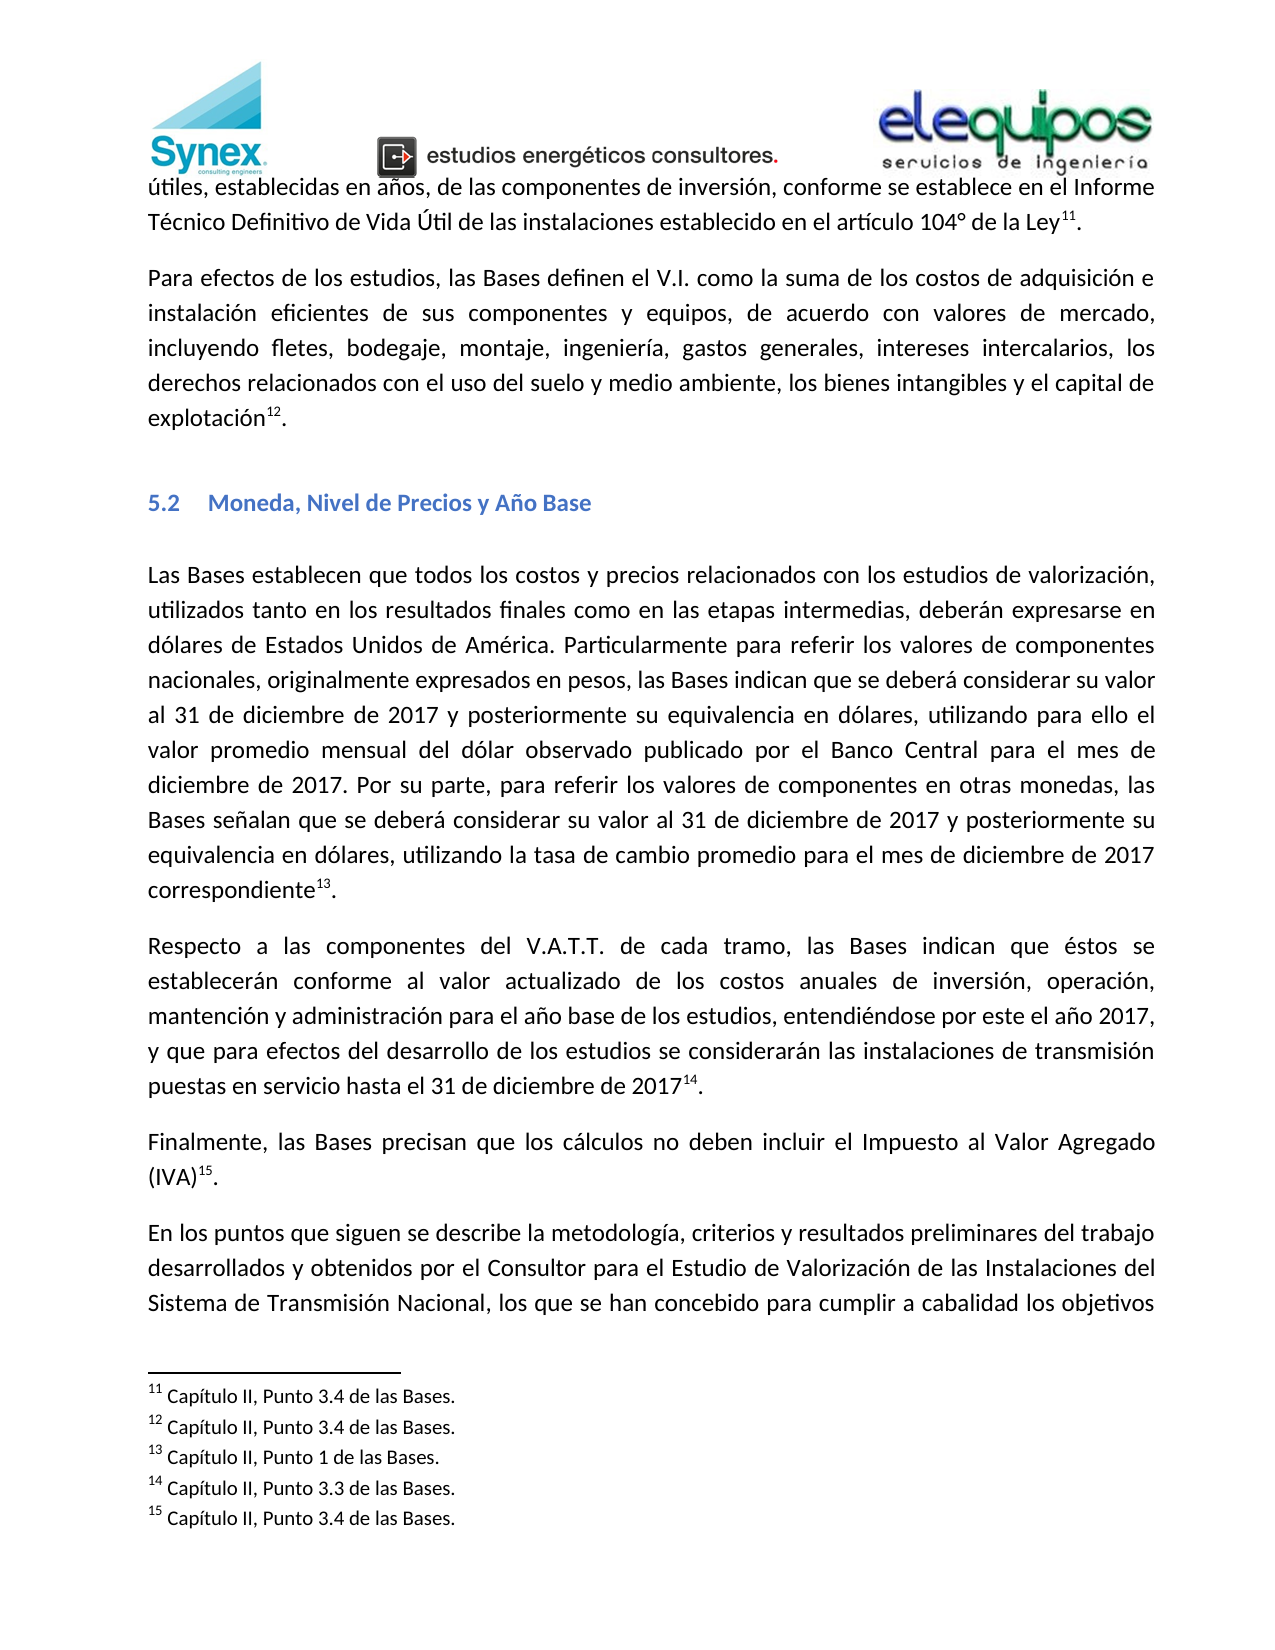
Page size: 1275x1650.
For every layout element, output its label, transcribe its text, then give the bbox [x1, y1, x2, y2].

text Las Bases establecen que todos los costos y precios relacionados con los estudios de valorización, utilizados tanto en los resultados finales como en las etapas intermedias, deberán expresarse en dólares de Estados Unidos de América. Particularmente para referir los valores de componentes nacionales, originalmente expresados en pesos, las Bases indican que se deberá considerar su valor al 31 de diciembre de 2017 y posteriormente su equivalencia en dólares, utilizando para ello el valor promedio mensual del dólar observado publicado por el Banco Central para el mes de diciembre de 2017. Por su parte, para referir los valores de componentes en otras monedas, las Bases señalan que se deberá considerar su valor al 31 de diciembre de 2017 y posteriormente su equivalencia en dólares, utilizando la tasa de cambio promedio para el mes de diciembre de 2017 correspondiente. [148, 559, 1157, 905]
picture [150, 59, 1155, 171]
text Respecto a las componentes del V.A.T.T. de cada tramo, las Bases indican que éstos se establecerán conforme al valor actualizado de los costos anuales de inversión, operación, mantención y administración para el año base de los estudios, entendiéndose por este el año 2017, y que para efectos del desarrollo de los estudios se considerarán las instalaciones de transmisión puestas en servicio hasta el 31 de diciembre de 2017. [148, 930, 1157, 1101]
subtitle Moneda, Nivel de Precios y Año Base [148, 487, 1157, 517]
text Finalmente, las Bases precisan que los cálculos no deben incluir el Impuesto al Valor Agregado (IVA). [148, 1126, 1157, 1192]
text Para efectos de los estudios, las Bases definen el V.I. como la suma de los costos de adquisición e instalación eficientes de sus componentes y equipos, de acuerdo con valores de mercado, incluyendo fletes, bodegaje, montaje, ingeniería, gastos generales, intereses intercalarios, los derechos relacionados con el uso del suelo y medio ambiente, los bienes intangibles y el capital de explotación. [148, 262, 1157, 432]
